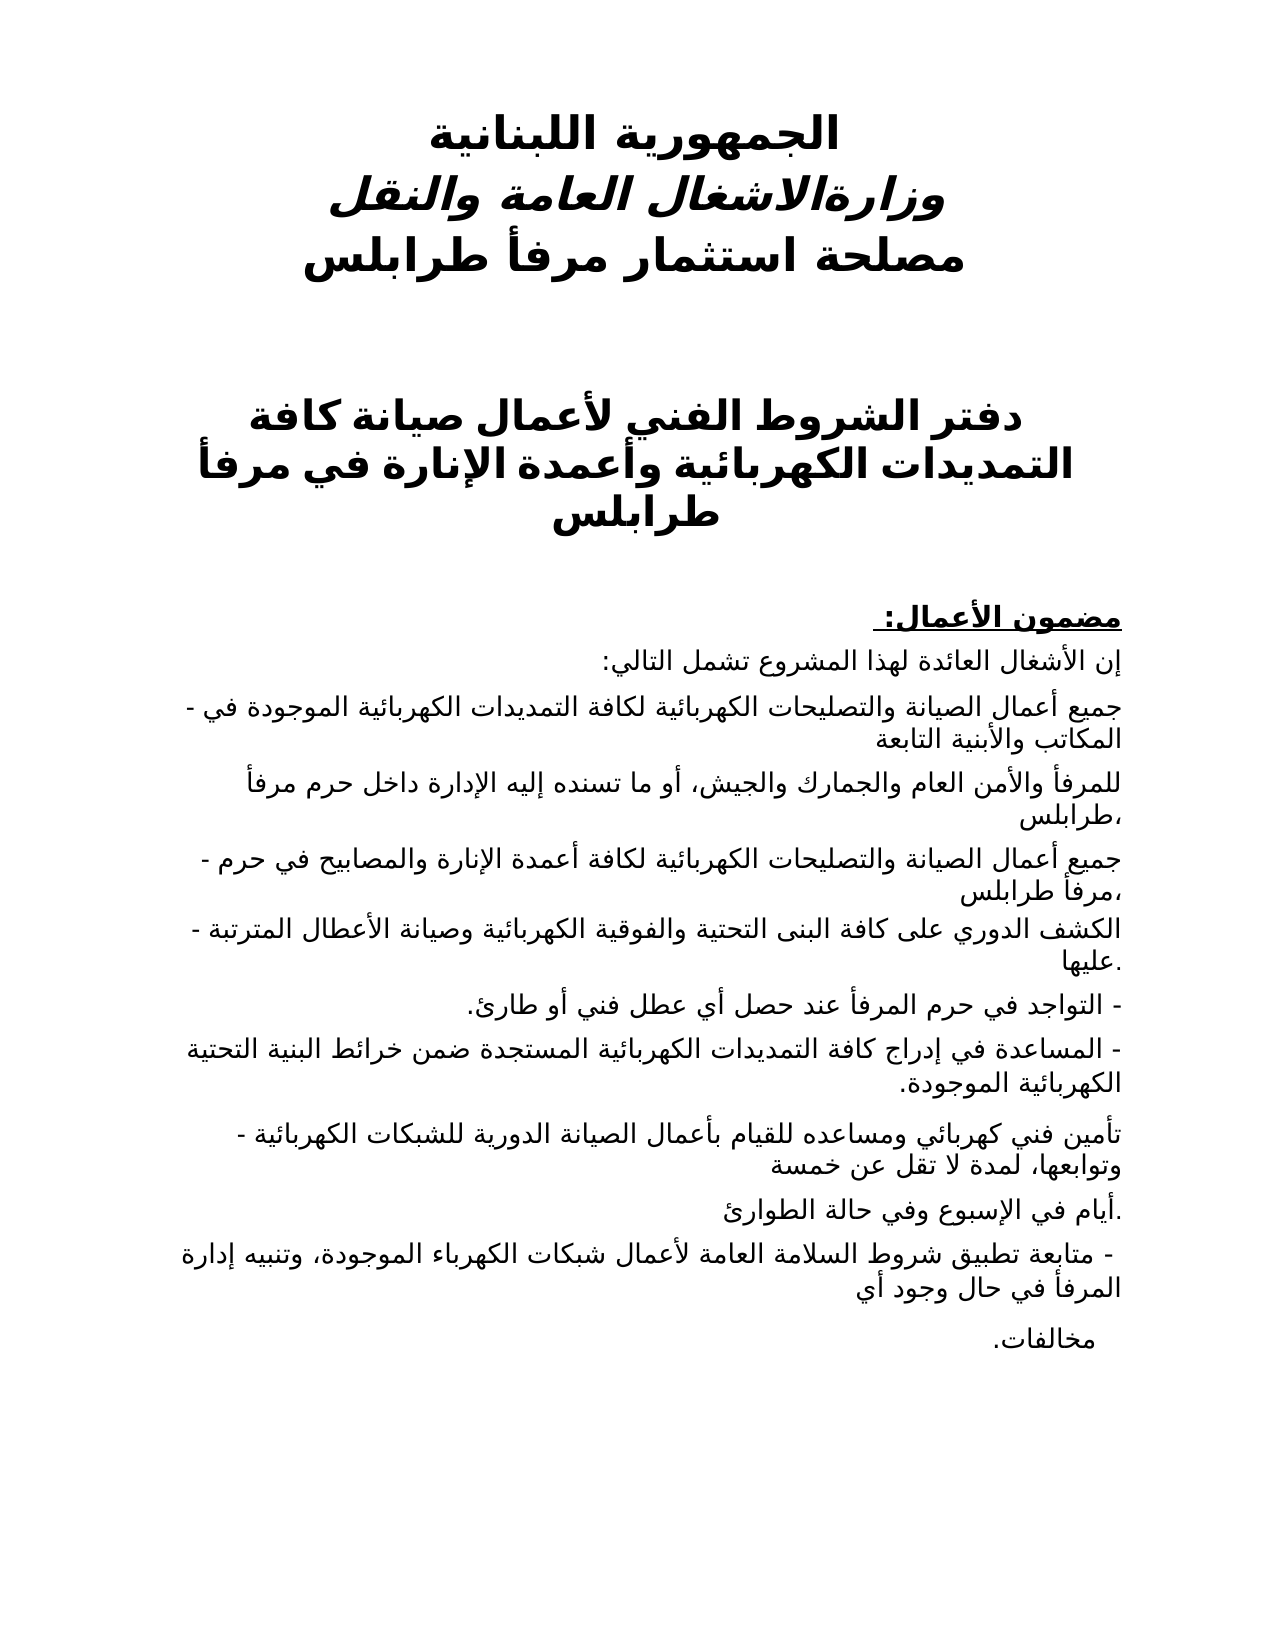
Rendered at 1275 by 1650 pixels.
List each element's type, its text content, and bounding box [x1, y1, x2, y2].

text - المساعدة في إدراج كافة التمديدات الكهربائية المستجدة ضمن خرائط البنية التحتية الكهربائية الموجودة. [150, 1033, 1122, 1099]
text - التواجد في حرم المرفأ عند حصل أي عطل فني أو طارئ. [150, 989, 1122, 1021]
subtitle دفتر الشروط الفني لأعمال صيانة كافة التمديدات الكهربائية وأعمدة الإنارة في مرفأ طرابلس [150, 392, 1122, 536]
text للمرفأ والأمن العام والجمارك والجيش، أو ما تسنده إليه الإدارة داخل حرم مرفأ طرابلس، [150, 767, 1122, 831]
table_header الجمهورية اللبنانية [40, 104, 1230, 164]
text - الكشف الدوري على كافة البنى التحتية والفوقية الكهربائية وصيانة الأعطال المترتبة عليها. [150, 913, 1122, 976]
text - جميع أعمال الصيانة والتصليحات الكهربائية لكافة أعمدة الإنارة والمصابيح في حرم مرفأ طرابلس، [150, 843, 1122, 906]
text مضمون الأعمال: [150, 600, 1122, 634]
text أيام في الإسبوع وفي حالة الطوارئ. [150, 1194, 1122, 1226]
text - جميع أعمال الصيانة والتصليحات الكهربائية لكافة التمديدات الكهربائية الموجودة في المكاتب والأبنية التابعة [150, 691, 1122, 755]
table_cell مصلحة استثمار مرفأ طرابلس [40, 225, 1230, 286]
text - متابعة تطبيق شروط السلامة العامة لأعمال شبكات الكهرباء الموجودة، وتنبيه إدارة المرفأ في حال وجود أي [150, 1238, 1122, 1304]
text مخالفات. [150, 1323, 1122, 1354]
table_cell وزارةالاشغال العامة والنقل [40, 164, 1230, 225]
text - تأمين فني كهربائي ومساعده للقيام بأعمال الصيانة الدورية للشبكات الكهربائية وتوابعها، لمدة لا تقل عن خمسة [150, 1118, 1122, 1181]
text إن الأشغال العائدة لهذا المشروع تشمل التالي: [150, 645, 1122, 676]
